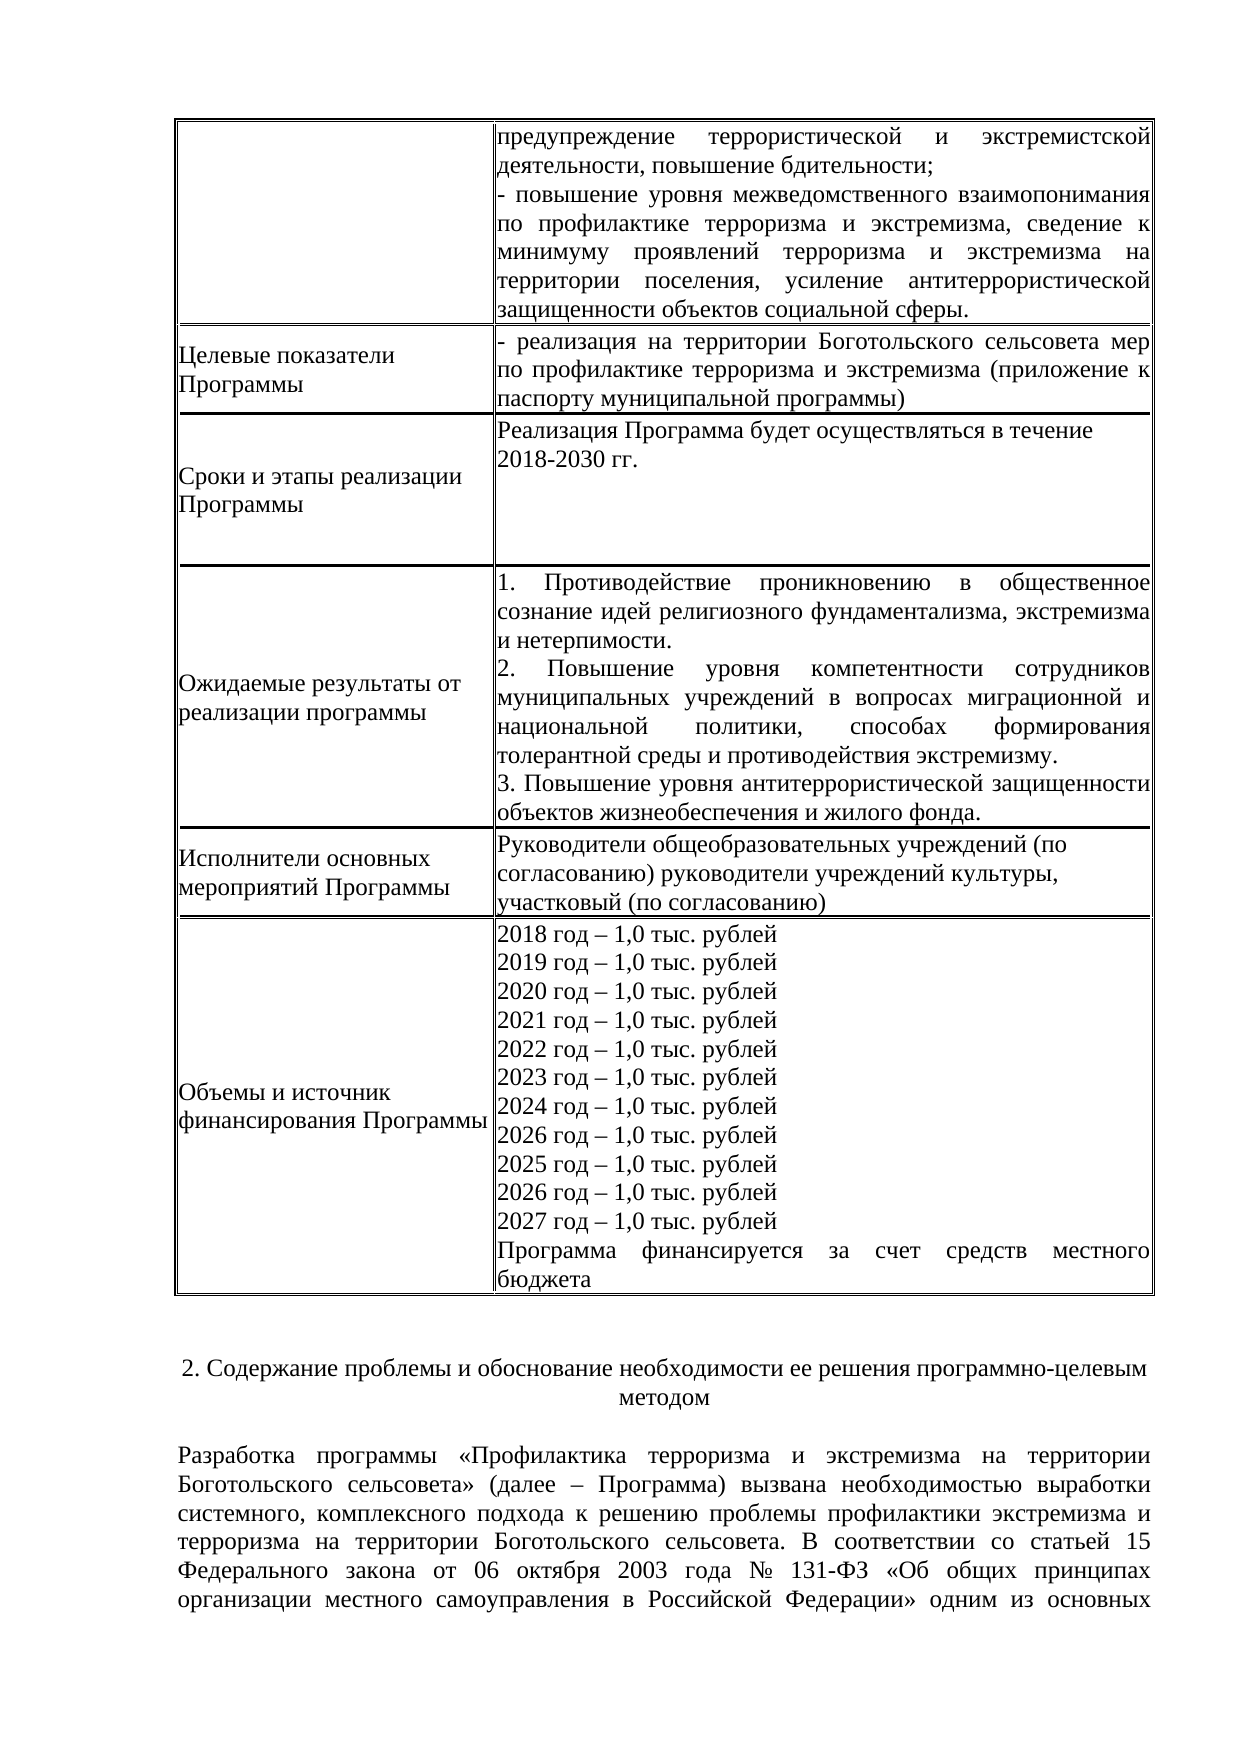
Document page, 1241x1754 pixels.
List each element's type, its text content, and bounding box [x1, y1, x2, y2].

table_cell Целевые показатели Программы [176, 323, 494, 412]
table_cell Исполнители основных мероприятий Программы [178, 826, 493, 915]
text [177, 1440, 1152, 1613]
table_cell Сроки и этапы реализации Программы [178, 412, 493, 564]
text 2. Содержание проблемы и обоснование необходимости ее решения программно-целевым методом [177, 1353, 1152, 1411]
table_cell 1. Противодействие проникновению в общественное сознание идей религиозного фундаментализма, экстремизма и нетерпимости. 2. Повышение уровня компетентности сотрудников муниципальных учреждений в вопросах миграционной и национальной политики, способах формирования толерантной среды и противодействия экстремизму. 3. Повышение уровня антитеррористической защищенности объектов жизнеобеспечения и жилого фонда. [496, 564, 1152, 826]
table_cell Реализация Программа будет осуществляться в течение 2018-2030 гг. [496, 412, 1152, 564]
table_cell Объемы и источник финансирования Программы [178, 915, 494, 1292]
table_cell 2018 год – 1,0 тыс. рублей 2019 год – 1,0 тыс. рублей 2020 год – 1,0 тыс. рублей 2021 год – 1,0 тыс. рублей 2022 год – 1,0 тыс. рублей 2023 год – 1,0 тыс. рублей 2024 год – 1,0 тыс. рублей 2026 год – 1,0 тыс. рублей 2025 год – 1,0 тыс. рублей 2026 год – 1,0 тыс. рублей 2027 год – 1,0 тыс. рублей Программа финансируется за счет средств местного бюджета [495, 915, 1152, 1292]
table_cell Руководители общеобразовательных учреждений (по согласованию) руководители учреждений культуры, участковый (по согласованию) [496, 826, 1152, 915]
table_cell - реализация на территории Боготольского сельсовета мер по профилактике терроризма и экстремизма (приложение к паспорту муниципальной программы) [495, 323, 1153, 412]
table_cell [495, 122, 1152, 323]
table_cell Ожидаемые результаты от реализации программы [178, 564, 493, 826]
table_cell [178, 122, 494, 323]
